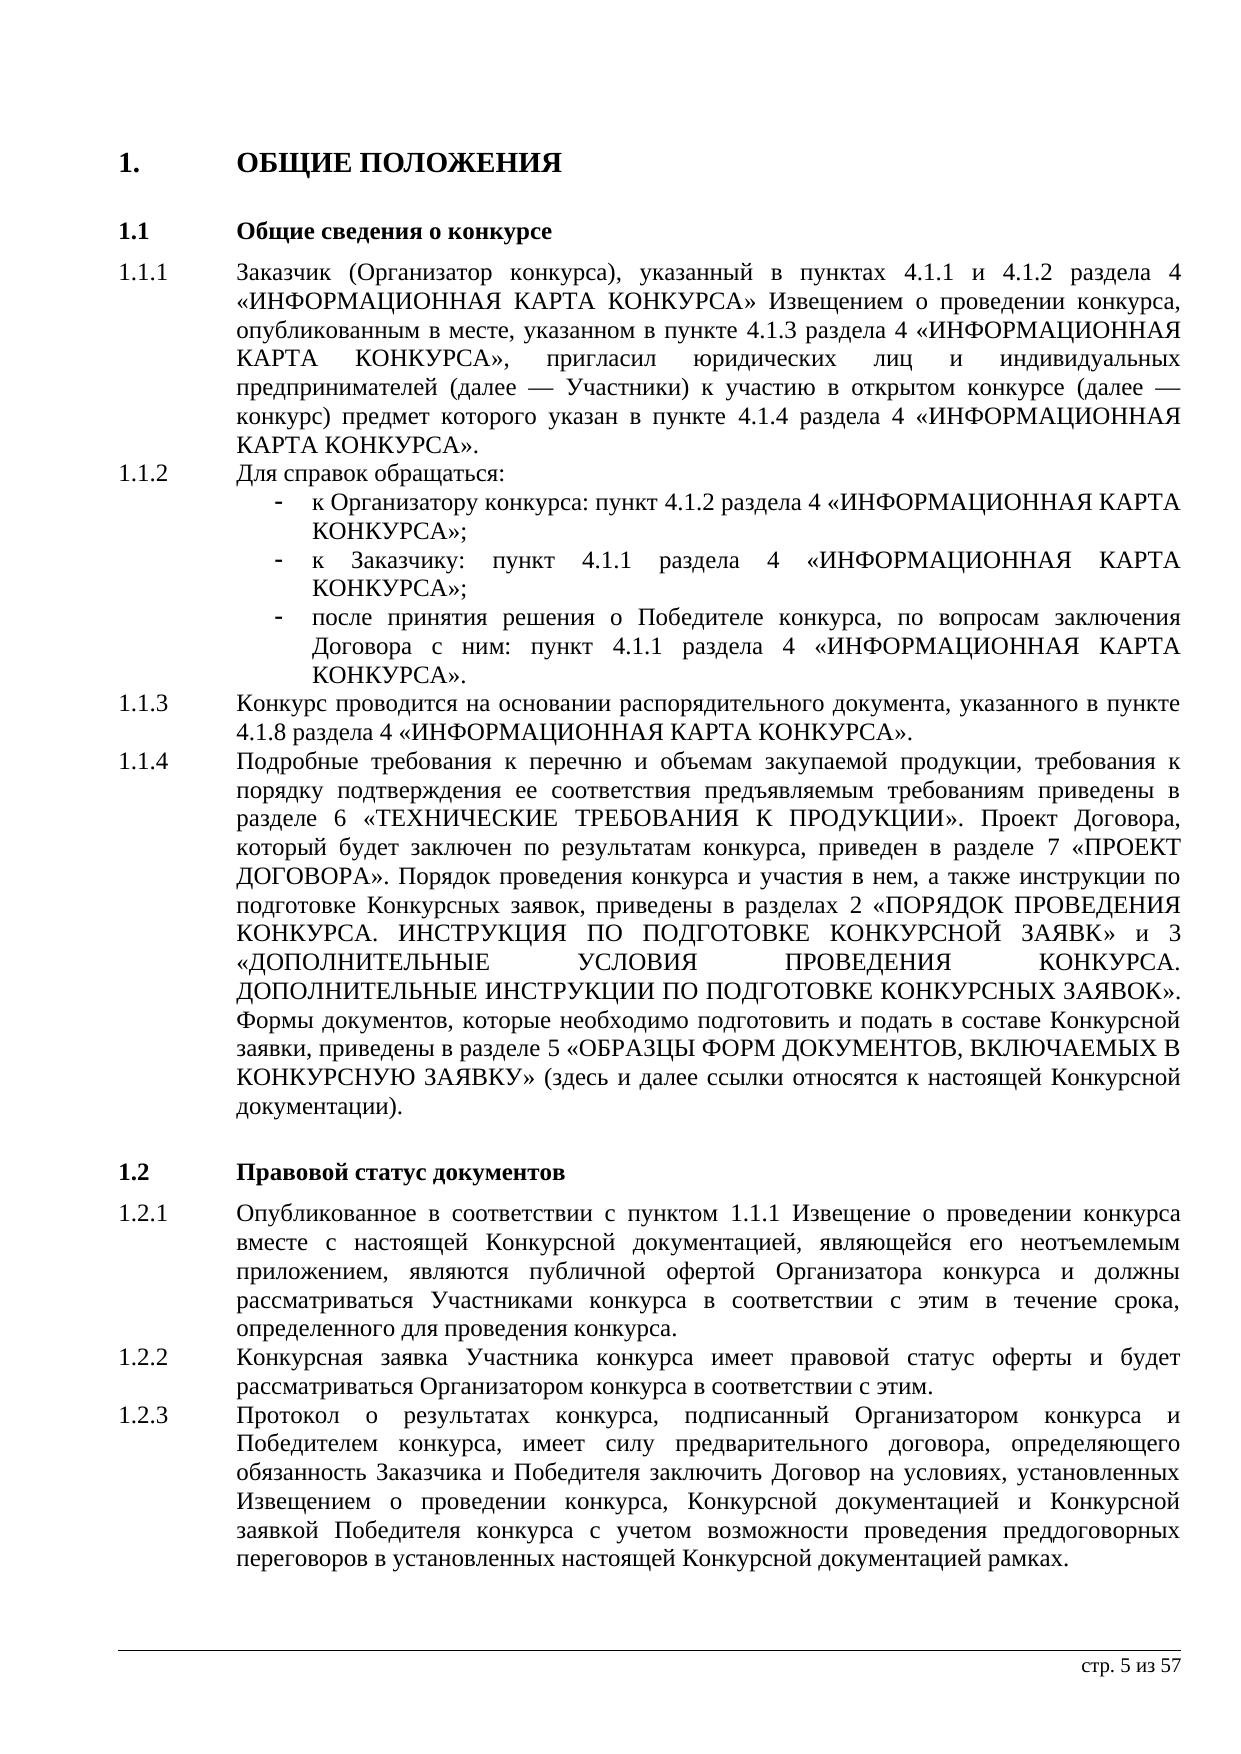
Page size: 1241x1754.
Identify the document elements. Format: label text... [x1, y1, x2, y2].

list Конкурсная заявка Участника конкурса имеет правовой статус оферты и будет рассматриваться Организатором конкурса в соответствии с этим. [118, 1342, 1181, 1400]
subtitle Общие сведения о конкурсе [118, 216, 1181, 245]
subtitle Правовой статус документов [118, 1157, 1181, 1186]
subtitle ОБЩИЕ ПОЛОЖЕНИЯ [118, 145, 1181, 178]
list Для справок обращаться: [118, 458, 1181, 487]
list Протокол о результатах конкурса, подписанный Организатором конкурса и Победителем конкурса, имеет силу предварительного договора, определяющего обязанность Заказчика и Победителя заключить Договор на условиях, установленных Извещением о проведении конкурса, Конкурсной документацией и Конкурсной заявкой Победителя конкурса с учетом возможности проведения преддоговорных переговоров в установленных настоящей Конкурсной документацией рамках. [118, 1400, 1181, 1572]
